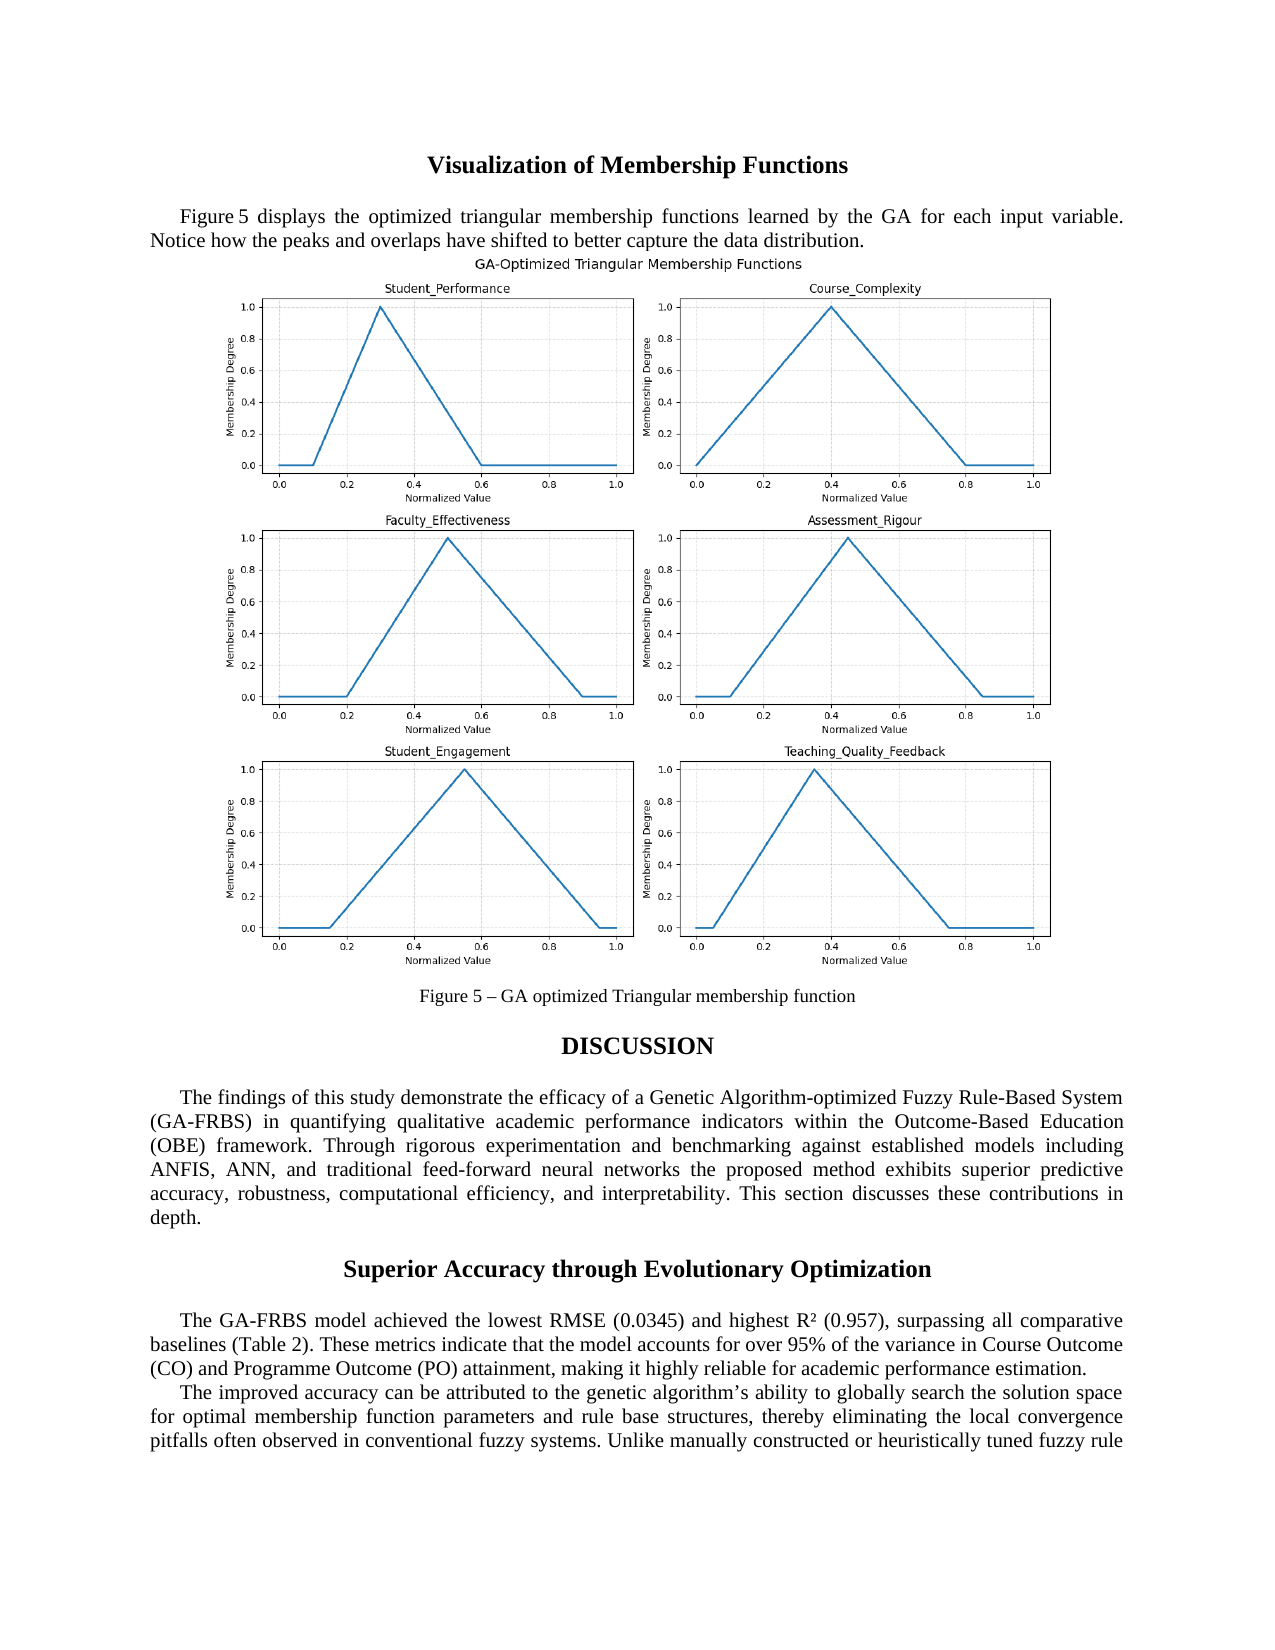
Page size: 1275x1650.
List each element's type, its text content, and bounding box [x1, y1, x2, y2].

text The GA-FRBS model achieved the lowest RMSE (0.0345) and highest R² (0.957), surpassing all comparative baselines (Table 2). These metrics indicate that the model accounts for over 95% of the variance in Course Outcome (CO) and Programme Outcome (PO) attainment, making it highly reliable for academic performance estimation. [150, 1308, 1125, 1380]
subtitle Superior Accuracy through Evolutionary Optimization [150, 1254, 1125, 1283]
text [150, 1380, 1125, 1452]
subtitle Visualization of Membership Functions [150, 150, 1125, 179]
text Figure 5 – GA optimized Triangular membership function [150, 985, 1125, 1006]
text Figure 5 displays the optimized triangular membership functions learned by the GA for each input variable. Notice how the peaks and overlaps have shifted to better capture the data distribution. [150, 204, 1125, 252]
picture [219, 251, 1056, 973]
subtitle Discussion [150, 1031, 1125, 1060]
text The findings of this study demonstrate the efficacy of a Genetic Algorithm-optimized Fuzzy Rule-Based System (GA-FRBS) in quantifying qualitative academic performance indicators within the Outcome-Based Education (OBE) framework. Through rigorous experimentation and benchmarking against established models including ANFIS, ANN, and traditional feed-forward neural networks the proposed method exhibits superior predictive accuracy, robustness, computational efficiency, and interpretability. This section discusses these contributions in depth. [150, 1085, 1125, 1229]
